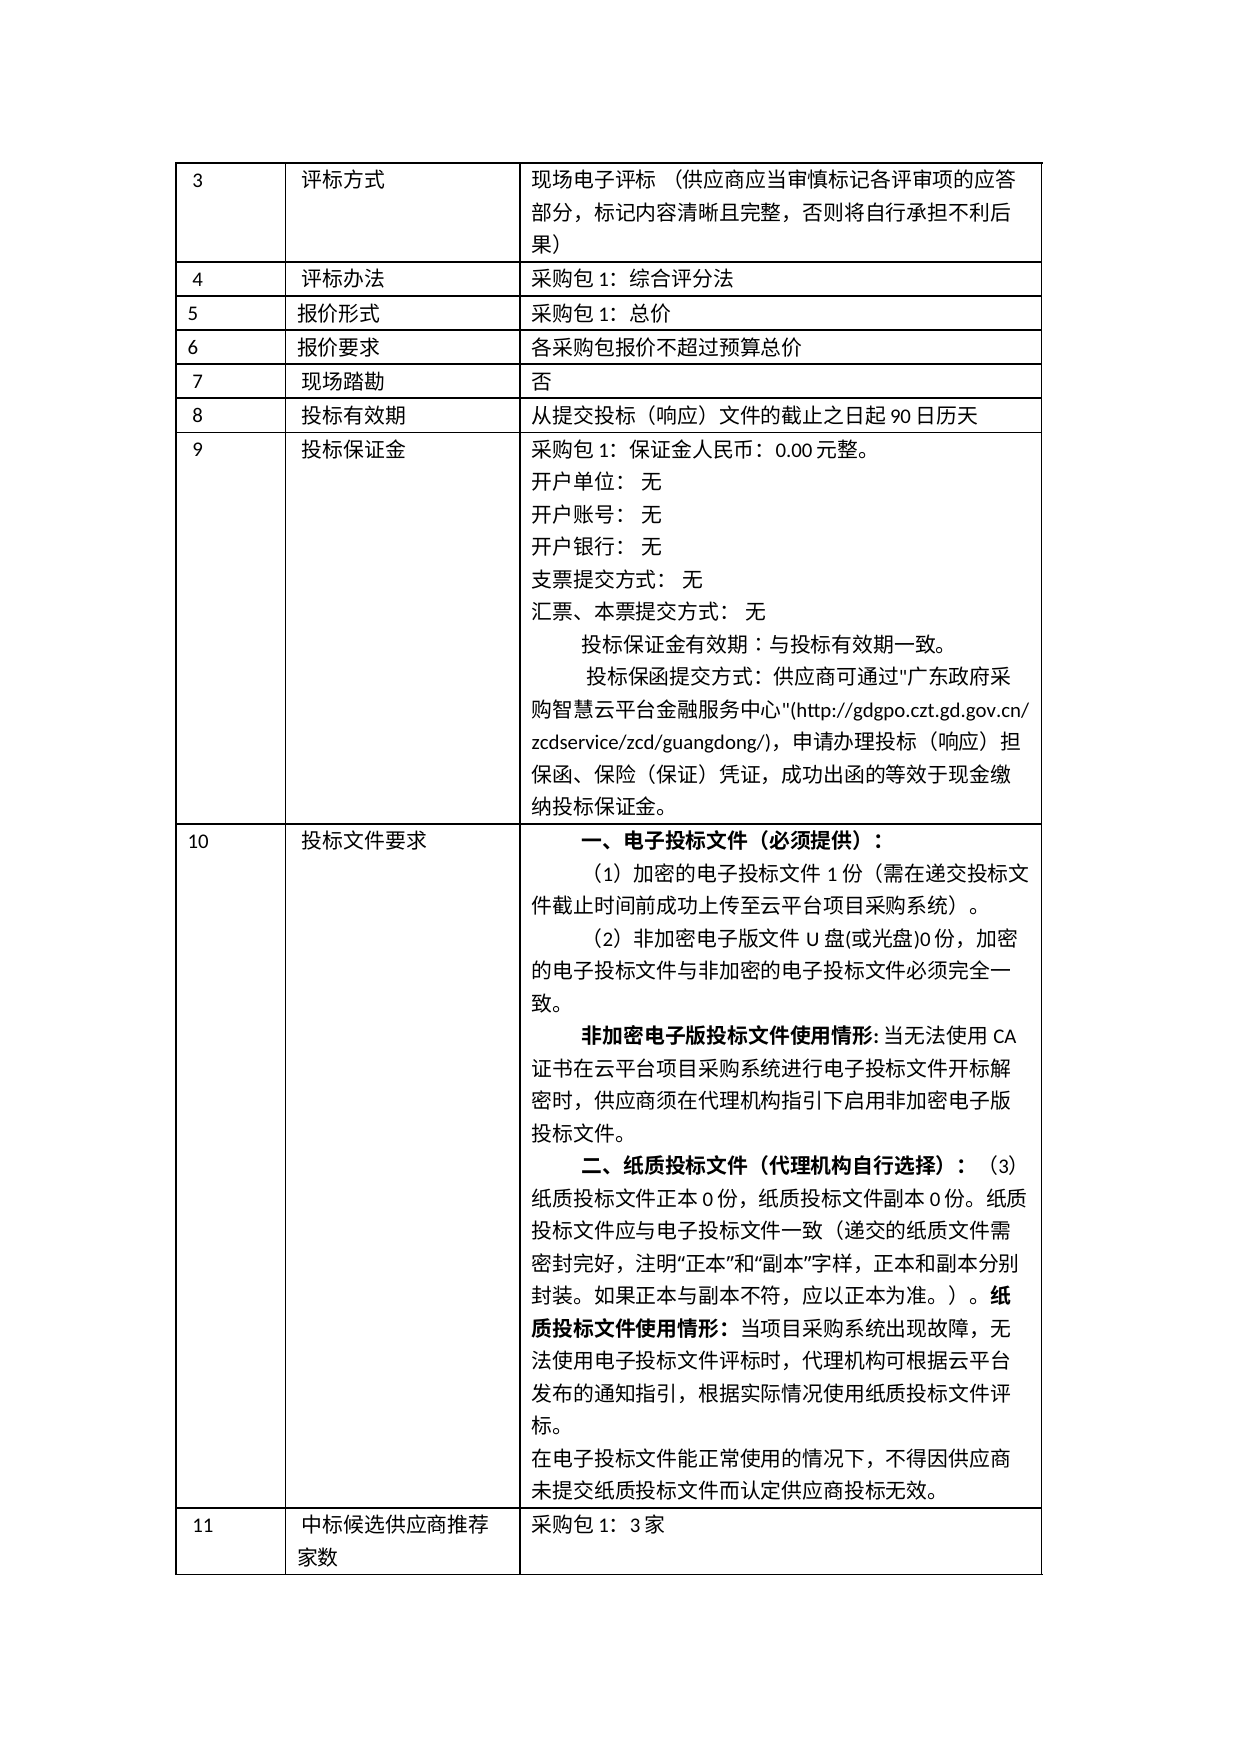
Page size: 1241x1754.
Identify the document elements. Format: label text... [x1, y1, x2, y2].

table_cell 4 [177, 263, 285, 295]
table_cell 9 [177, 433, 285, 823]
table_cell 7 [177, 365, 285, 397]
table_cell 现场电子评标 （供应商应当审慎标记各评审项的应答部分，标记内容清晰且完整，否则将自行承担不利后果） [521, 164, 1041, 261]
table_cell 3 [177, 164, 285, 261]
table_cell 报价形式 [286, 297, 519, 329]
table_cell 报价要求 [286, 331, 519, 363]
table_cell 5 [177, 297, 285, 329]
table_cell 11 [177, 1509, 285, 1573]
table_cell 6 [177, 331, 285, 363]
table_cell 投标文件要求 [286, 825, 519, 1507]
table_cell 采购包1：3家 [521, 1509, 1041, 1573]
table_cell 8 [177, 399, 285, 431]
table_cell 从提交投标（响应）文件的截止之日起90日历天 [521, 399, 1041, 431]
table_cell 采购包1：综合评分法 [521, 263, 1041, 295]
table_cell 10 [177, 825, 285, 1507]
table_cell 采购包1：总价 [521, 297, 1041, 329]
table_cell 评标方式 [286, 164, 519, 261]
table_cell 各采购包报价不超过预算总价 [521, 331, 1041, 363]
table_cell 中标候选供应商推荐家数 [286, 1509, 519, 1573]
table_cell 现场踏勘 [286, 365, 519, 397]
table_cell 投标有效期 [286, 399, 519, 431]
table_cell 评标办法 [286, 263, 519, 295]
table_cell 一、电子投标文件（必须提供）： （1）加密的电子投标文件 1 份（需在递交投标文件截止时间前成功上传至云平台项目采购系统）。 （2）非加密电子版文件 U 盘(或光盘)0份，加密的电子投标文件与非加密的电子投标文件必须完全一致。 非加密电子版投标文件使用情形: 当无法使用 CA 证书在云平台项目采购系统进行电子投标文件开标解密时，供应商须在代理机构指引下启用非加密电子版投标文件。 二、纸质投标文件（代理机构自行选择）：（3）纸质投标文件正本0份，纸质投标文件副本0份。纸质投标文件应与电子投标文件一致（递交的纸质文件需密封完好，注明“正本”和“副本”字样，正本和副本分别封装。如果正本与副本不符，应以正本为准。）。纸质投标文件使用情形：当项目采购系统出现故障，无法使用电子投标文件评标时，代理机构可根据云平台发布的通知指引，根据实际情况使用纸质投标文件评标。 在电子投标文件能正常使用的情况下，不得因供应商未提交纸质投标文件而认定供应商投标无效。 [521, 825, 1041, 1507]
table_cell 投标保证金 [286, 433, 519, 823]
table_cell 否 [521, 365, 1041, 397]
table_cell 采购包1：保证金人民币：0.00元整。 开户单位： 无 开户账号： 无 开户银行： 无 支票提交方式： 无 汇票、本票提交方式： 无 投标保证金有效期∶与投标有效期一致。 投标保函提交方式：供应商可通过"广东政府采购智慧云平台金融服务中心"(http://gdgpo.czt.gd.gov.cn/zcdservice/zcd/guangdong/)，申请办理投标（响应）担保函、保险（保证）凭证，成功出函的等效于现金缴纳投标保证金。 [521, 433, 1041, 823]
